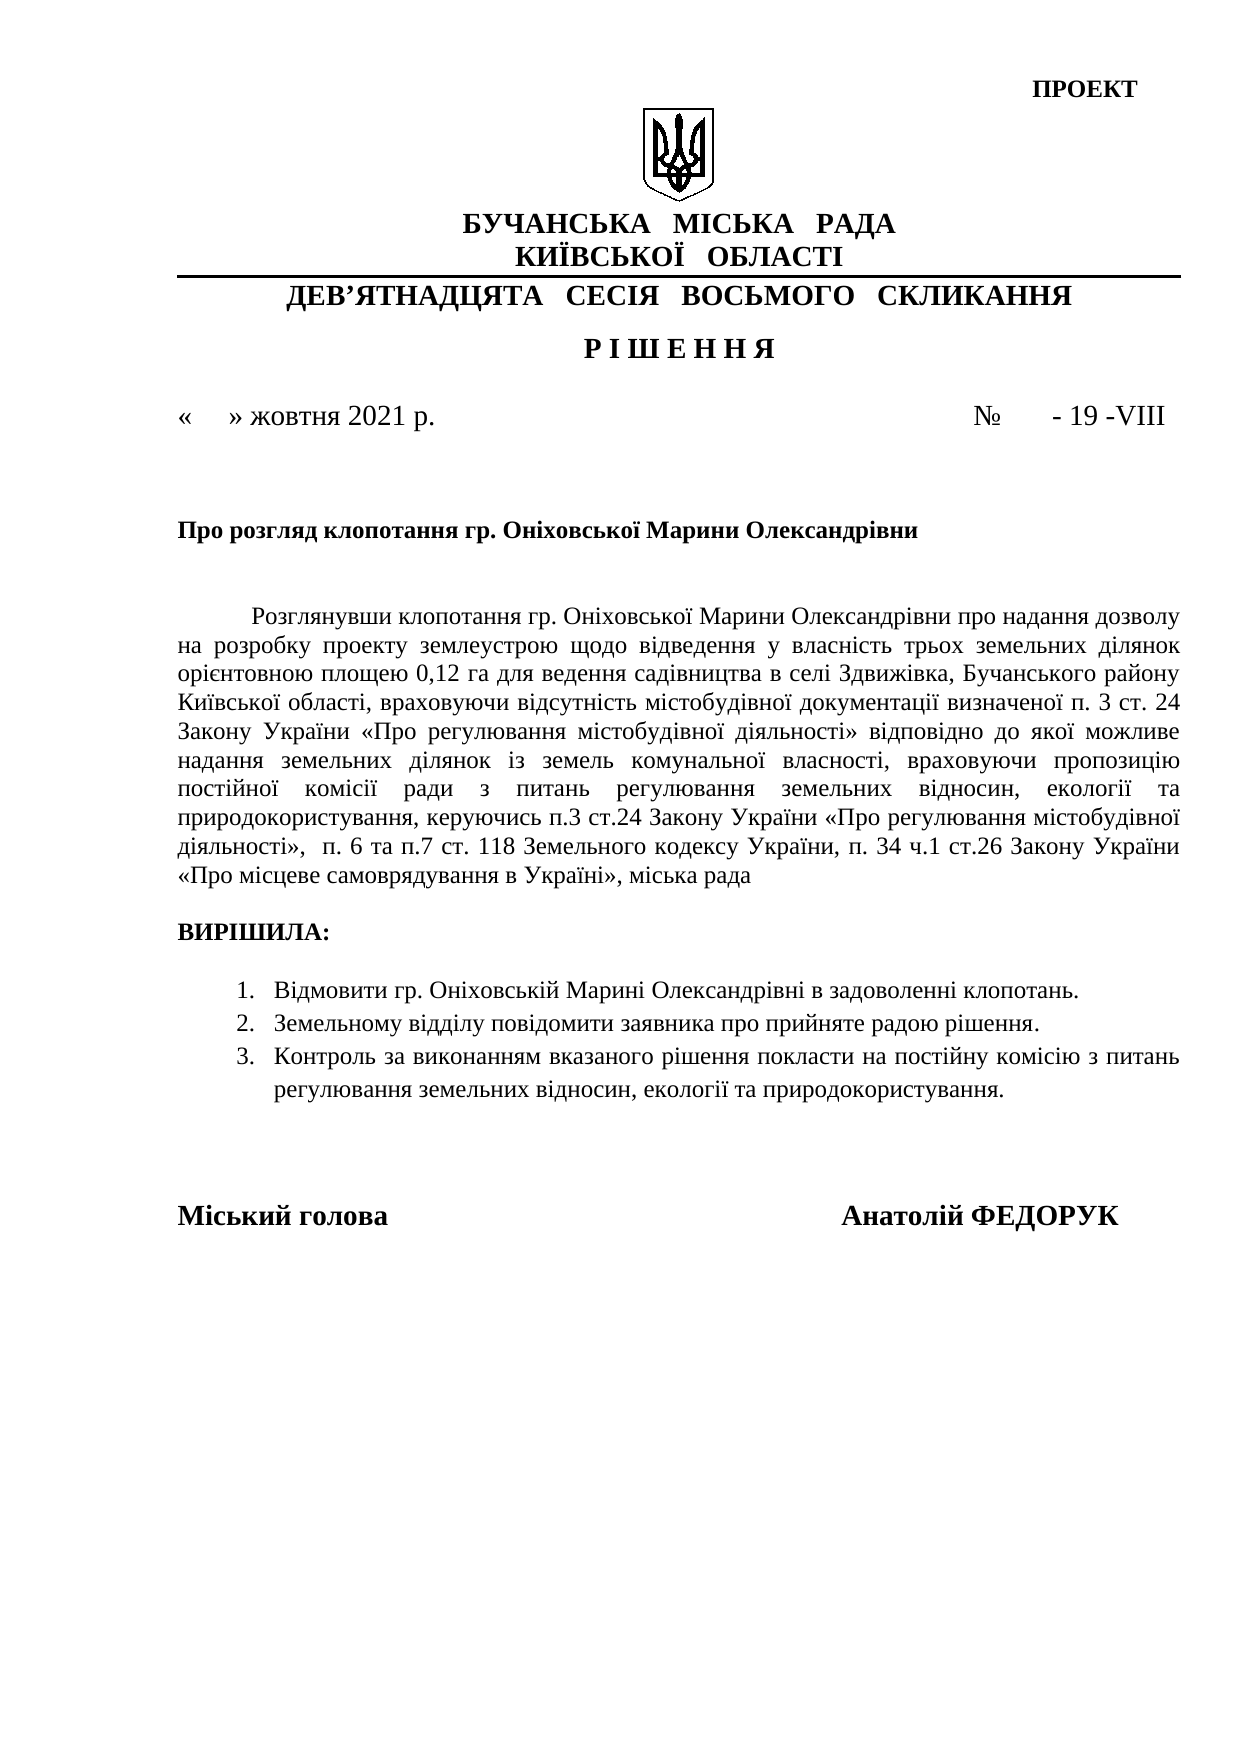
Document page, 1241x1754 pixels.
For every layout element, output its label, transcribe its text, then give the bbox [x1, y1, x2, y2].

text « » жовтня 2021 р. № - 19 -VІІІ [177, 398, 1181, 431]
list Контроль за виконанням вказаного рішення покласти на постійну комісію з питань регулювання земельних відносин, екології та природокористування. [236, 1041, 1181, 1102]
text Розглянувши клопотання гр. Оніховської Марини Олександрівни про надання дозволу на розробку проекту землеустрою щодо відведення у власність трьох земельних ділянок орієнтовною площею 0,12 га для ведення садівництва в селі Здвижівка, Бучанського району Київської області, враховуючи відсутність містобудівної документації визначеної п. 3 ст. 24 Закону України «Про регулювання містобудівної діяльності» відповідно до якої можливе надання земельних ділянок із земель комунальної власності, враховуючи пропозицію постійної комісії ради з питань регулювання земельних відносин, екології та природокористування, керуючись п.3 ст.24 Закону України «Про регулювання містобудівної діяльності», п. 6 та п.7 ст. 118 Земельного кодексу України, п. 34 ч.1 ст.26 Закону України «Про місцеве самоврядування в Україні», міська рада [177, 601, 1181, 888]
text КИЇВСЬКОЇ ОБЛАСТІ [177, 239, 1181, 275]
text ВИРІШИЛА: [177, 917, 1181, 946]
text ДЕВ’ЯТНАДЦЯТА СЕСІЯ ВОСЬМОГО СКЛИКАННЯ [177, 278, 1181, 312]
text БУЧАНСЬКА МІСЬКА РАДА [177, 206, 1181, 239]
list Відмовити гр. Оніховській Марині Олександрівні в задоволенні клопотань. [236, 975, 1181, 1003]
text ПРОЕКТ [915, 74, 1181, 103]
text Міський голова Анатолій ФЕДОРУК [177, 1198, 1181, 1231]
list Земельному відділу повідомити заявника про прийняте радою рішення. [236, 1008, 1181, 1036]
text Про розгляд клопотання гр. Оніховської Марини Олександрівни [177, 515, 1181, 543]
text Р І Ш Е Н Н Я [177, 331, 1181, 364]
